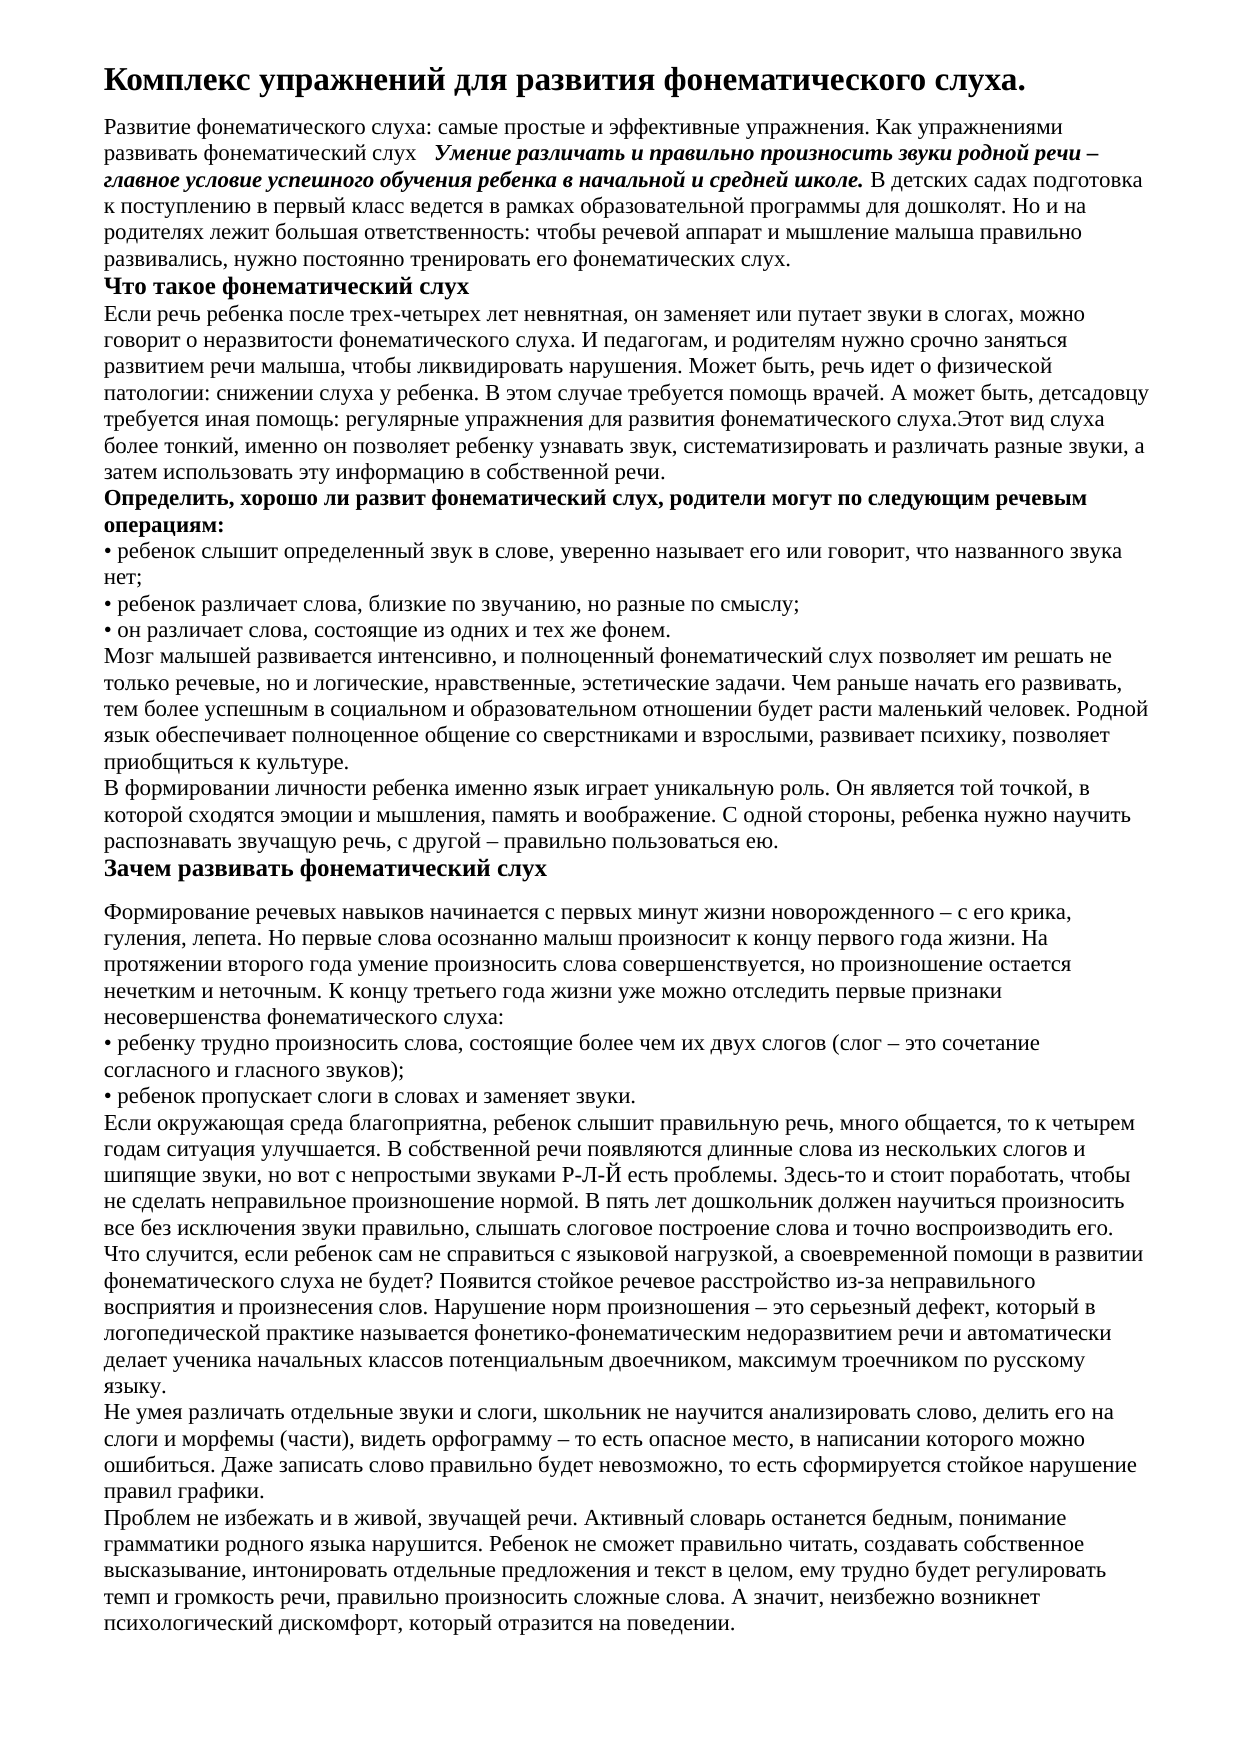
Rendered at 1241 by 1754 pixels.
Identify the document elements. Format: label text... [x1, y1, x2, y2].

text Определить, хорошо ли развит фонематический слух, родители могут по следующим речевым операциям: [103, 484, 1152, 537]
text Что случится, если ребенок сам не справиться с языковой нагрузкой, а своевременной помощи в развитии фонематического слуха не будет? Появится стойкое речевое расстройство из-за неправильного восприятия и произнесения слов. Нарушение норм произношения – это серьезный дефект, который в логопедической практике называется фонетико-фонематическим недоразвитием речи и автоматически делает ученика начальных классов потенциальным двоечником, максимум троечником по русскому языку. [103, 1240, 1152, 1398]
text Зачем развивать фонематический слух [103, 853, 1152, 882]
text Развитие фонематического слуха: самые простые и эффективные упражнения. Как упражнениями развивать фонематический слух Умение различать и правильно произносить звуки родной речи – главное условие успешного обучения ребенка в начальной и средней школе. В детских садах подготовка к поступлению в первый класс ведется в рамках образовательной программы для дошколят. Но и на родителях лежит большая ответственность: чтобы речевой аппарат и мышление малыша правильно развивались, нужно постоянно тренировать его фонематических слух. [103, 113, 1152, 271]
text Если речь ребенка после трех-четырех лет невнятная, он заменяет или путает звуки в слогах, можно говорит о неразвитости фонематического слуха. И педагогам, и родителям нужно срочно заняться развитием речи малыша, чтобы ликвидировать нарушения. Может быть, речь идет о физической патологии: снижении слуха у ребенка. В этом случае требуется помощь врачей. А может быть, детсадовцу требуется иная помощь: регулярные упражнения для развития фонематического слуха.Этот вид слуха более тонкий, именно он позволяет ребенку узнавать звук, систематизировать и различать разные звуки, а затем использовать эту информацию в собственной речи. [103, 300, 1152, 484]
text Комплекс упражнений для развития фонематического слуха. [103, 59, 1152, 97]
text • ребенок различает слова, близкие по звучанию, но разные по смыслу; [103, 590, 1152, 616]
text • ребенок слышит определенный звук в слове, уверенно называет его или говорит, что названного звука нет; [103, 537, 1152, 590]
text Мозг малышей развивается интенсивно, и полноценный фонематический слух позволяет им решать не только речевые, но и логические, нравственные, эстетические задачи. Чем раньше начать его развивать, тем более успешным в социальном и образовательном отношении будет расти маленький человек. Родной язык обеспечивает полноценное общение со сверстниками и взрослыми, развивает психику, позволяет приобщиться к культуре. [103, 642, 1152, 774]
text • он различает слова, состоящие из одних и тех же фонем. [103, 616, 1152, 642]
text Проблем не избежать и в живой, звучащей речи. Активный словарь останется бедным, понимание грамматики родного языка нарушится. Ребенок не сможет правильно читать, создавать собственное высказывание, интонировать отдельные предложения и текст в целом, ему трудно будет регулировать темп и громкость речи, правильно произносить сложные слова. А значит, неизбежно возникнет психологический дискомфорт, который отразится на поведении. [103, 1504, 1152, 1636]
text Что такое фонематический слух [103, 271, 1152, 300]
text Формирование речевых навыков начинается с первых минут жизни новорожденного – с его крика, гуления, лепета. Но первые слова осознанно малыш произносит к концу первого года жизни. На протяжении второго года умение произносить слова совершенствуется, но произношение остается нечетким и неточным. К концу третьего года жизни уже можно отследить первые признаки несовершенства фонематического слуха: [103, 898, 1152, 1029]
text • ребенку трудно произносить слова, состоящие более чем их двух слогов (слог – это сочетание согласного и гласного звуков); [103, 1029, 1152, 1082]
text В формировании личности ребенка именно язык играет уникальную роль. Он является той точкой, в которой сходятся эмоции и мышления, память и воображение. С одной стороны, ребенка нужно научить распознавать звучащую речь, с другой – правильно пользоваться ею. [103, 774, 1152, 853]
text • ребенок пропускает слоги в словах и заменяет звуки. [103, 1082, 1152, 1108]
text Не умея различать отдельные звуки и слоги, школьник не научится анализировать слово, делить его на слоги и морфемы (части), видеть орфограмму – то есть опасное место, в написании которого можно ошибиться. Даже записать слово правильно будет невозможно, то есть сформируется стойкое нарушение правил графики. [103, 1398, 1152, 1504]
text Если окружающая среда благоприятна, ребенок слышит правильную речь, много общается, то к четырем годам ситуация улучшается. В собственной речи появляются длинные слова из нескольких слогов и шипящие звуки, но вот с непростыми звуками Р-Л-Й есть проблемы. Здесь-то и стоит поработать, чтобы не сделать неправильное произношение нормой. В пять лет дошкольник должен научиться произносить все без исключения звуки правильно, слышать слоговое построение слова и точно воспроизводить его. [103, 1108, 1152, 1240]
